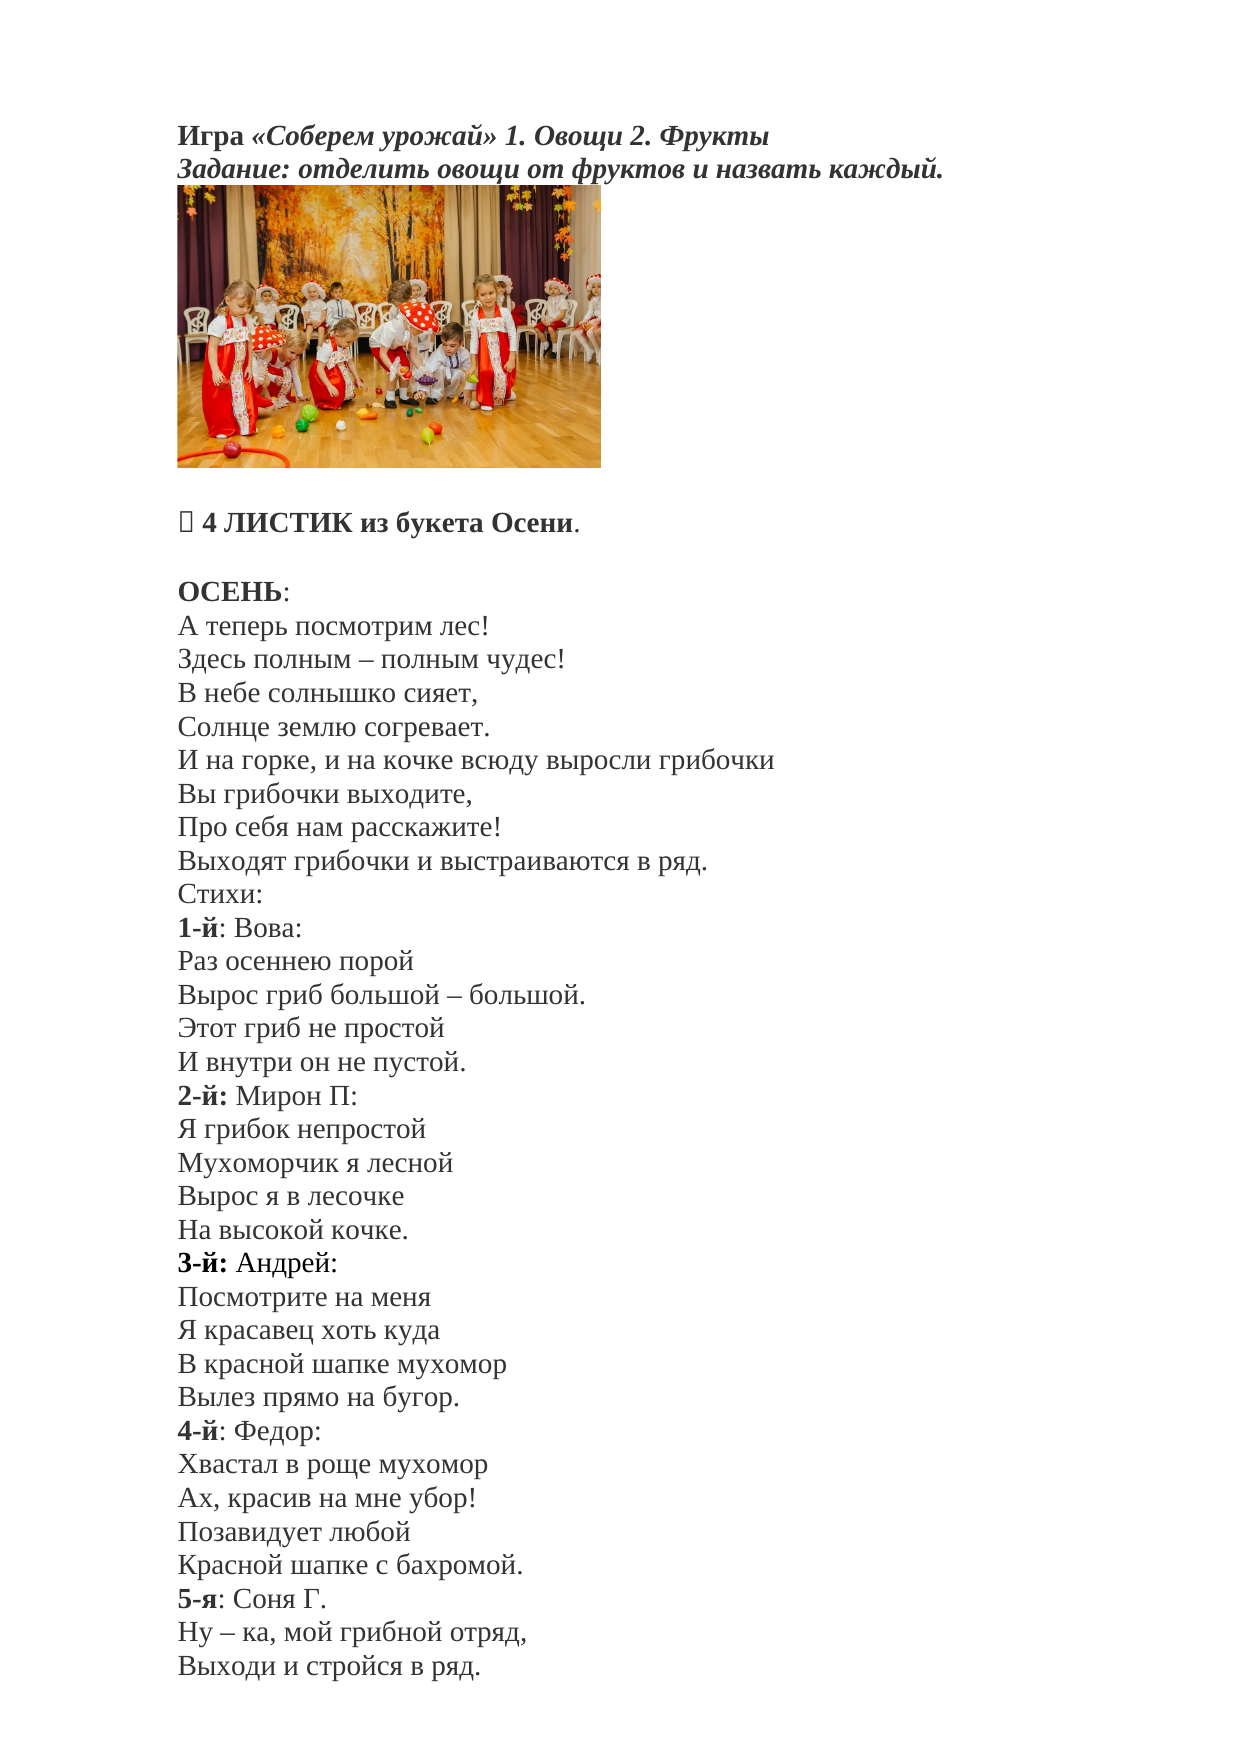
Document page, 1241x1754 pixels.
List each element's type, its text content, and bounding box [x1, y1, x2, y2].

text 🍁 4 ЛИСТИК из букета Осени. [177, 468, 1152, 541]
text Позавидует любой [177, 1514, 1152, 1547]
text Мухоморчик я лесной [177, 1145, 1152, 1178]
text Ах, красив на мне убор! [177, 1480, 1152, 1514]
text Выходят грибочки и выстраиваются в ряд. [177, 843, 1152, 876]
text В небе солнышко сияет, [177, 675, 1152, 709]
text Хвастал в роще мухомор [177, 1447, 1152, 1480]
text Солнце землю согревает. [177, 709, 1152, 742]
text Про себя нам расскажите! [177, 809, 1152, 843]
text 1-й: Вова: [177, 910, 1152, 943]
text 2-й: Мирон П: [177, 1078, 1152, 1111]
text Красной шапке с бахромой. [177, 1547, 1152, 1581]
text 3-й: Андрей: [177, 1245, 1152, 1279]
text Вырос гриб большой – большой. [177, 977, 1152, 1011]
text Раз осеннею порой [177, 943, 1152, 977]
text В красной шапке мухомор [177, 1346, 1152, 1379]
text Вырос я в лесочке [177, 1178, 1152, 1212]
text И внутри он не пустой. [177, 1044, 1152, 1078]
picture [177, 185, 601, 468]
text ОСЕНЬ: [177, 574, 1152, 608]
text Задание: отделить овощи от фруктов и назвать каждый. [177, 152, 1152, 185]
text На высокой кочке. [177, 1212, 1152, 1245]
text Я красавец хоть куда [177, 1312, 1152, 1346]
text Игра «Соберем урожай» 1. Овощи 2. Фрукты [177, 118, 1152, 152]
text Этот гриб не простой [177, 1011, 1152, 1044]
text Посмотрите на меня [177, 1279, 1152, 1312]
text Здесь полным – полным чудес! [177, 642, 1152, 675]
text Ну – ка, мой грибной отряд, [177, 1614, 1152, 1648]
text 5-я: Соня Г. [177, 1581, 1152, 1614]
text Вы грибочки выходите, [177, 776, 1152, 809]
text А теперь посмотрим лес! [177, 608, 1152, 642]
text Стихи: [177, 876, 1152, 910]
text 4-й: Федор: [177, 1413, 1152, 1447]
text Вылез прямо на бугор. [177, 1379, 1152, 1413]
text Выходи и стройся в ряд. [177, 1648, 1152, 1681]
text И на горке, и на кочке всюду выросли грибочки [177, 742, 1152, 776]
text Я грибок непростой [177, 1111, 1152, 1145]
